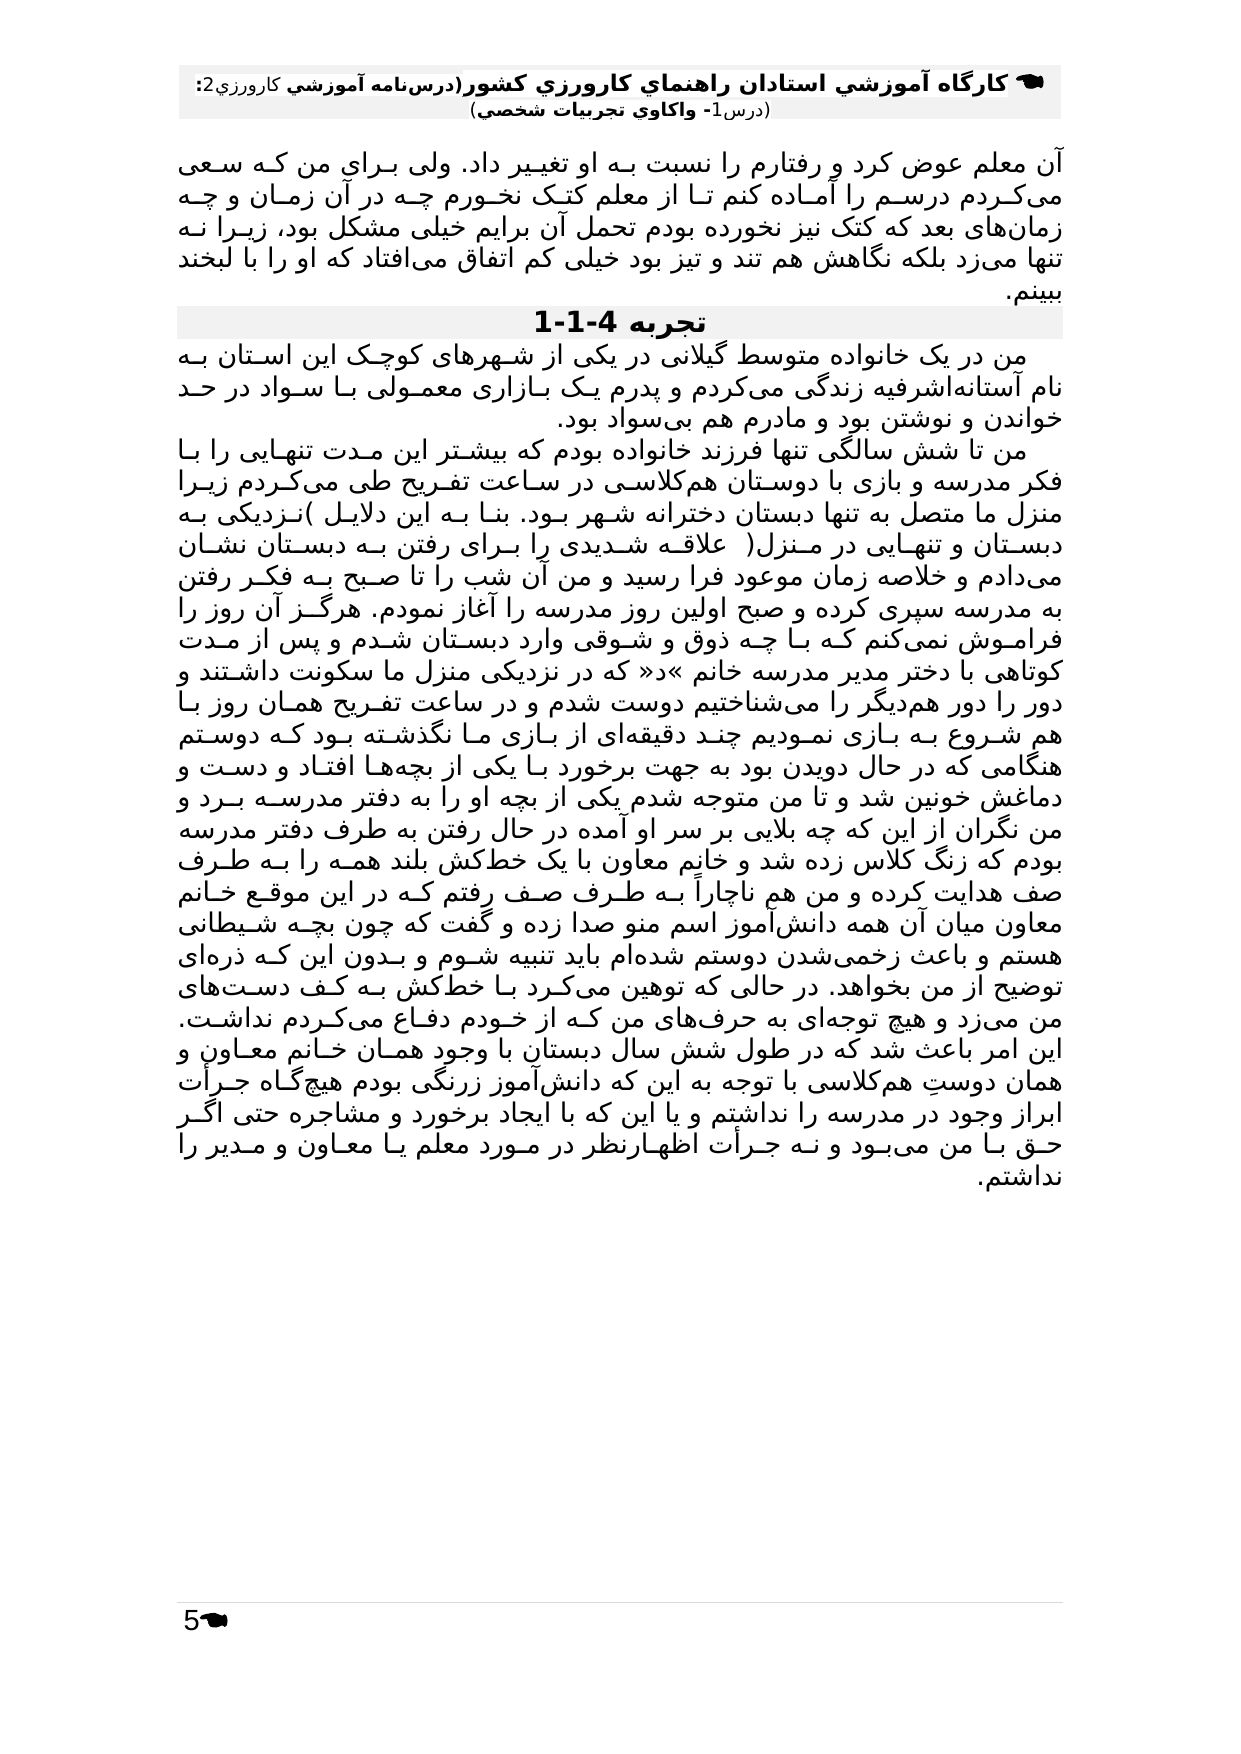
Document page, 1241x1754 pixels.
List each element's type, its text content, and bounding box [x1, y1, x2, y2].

text من در یک خانواده متوسط گیلانی در یکی از شهرهای کوچک این استان به نام آستانه‌اشرفیه زندگی می‌کردم و پدرم یک بازاری معمولی با سواد در حد خواندن و نوشتن بود و مادرم هم بی‌سواد بود. [177, 339, 1063, 434]
text من تا شش سالگی تنها فرزند خانواده بودم که بیشتر این مدت تنهایی را با فکر مدرسه و بازی با دوستان هم‌کلاسی در ساعت تفریح طی می‌کردم زیرا منزل ما متصل به تنها دبستان دخترانه شهر بود. بنا به این دلایل )نزدیکی به دبستان و تنهایی در منزل( علاقه شدیدی را برای رفتن به دبستان نشان می‌دادم و خلاصه زمان موعود فرا رسید و من آن شب را تا صبح به فکر رفتن به مدرسه سپری کرده و صبح اولین روز مدرسه را آغاز نمودم. هرگز آن روز را فراموش نمی‌کنم که با چه ذوق و شوقی وارد دبستان شدم و پس از مدت کوتاهی با دختر مدیر مدرسه خانم »د« که در نزدیکی منزل ما سکونت داشتند و دور را دور هم‌دیگر را می‌شناختیم دوست شدم و در ساعت تفریح همان روز با هم شروع به بازی نمودیم چند دقیقه‌ای از بازی ما نگذشته بود که دوستم هنگامی که در حال دویدن بود به جهت برخورد با یکی از بچه‌ها افتاد و دست و دماغش خونین شد و تا من متوجه شدم یکی از بچه او را به دفتر مدرسه برد و من نگران از این که چه بلایی بر سر او آمده در حال رفتن به طرف دفتر مدرسه بودم که زنگ کلاس زده شد و خانم معاون با یک خط‌کش بلند همه را به طرف صف هدایت کرده و من هم ناچاراً به طرف صف رفتم که در این موقع خانم معاون میان آن همه دانش‌آموز اسم منو صدا زده و گفت که چون بچه شیطانی هستم و باعث زخمی‌شدن دوستم شده‌ام باید تنبیه شوم و بدون این که ذره‌ای توضیح از من بخواهد. در حالی که توهین می‌کرد با خط‌کش به کف دست‌های من می‌زد و هیچ توجه‌ای به حرف‌های من که از خودم دفاع می‌کردم نداشت. این امر باعث شد که در طول شش سال دبستان با وجود همان خانم معاون و همان دوستِ هم‌کلاسی با توجه به این که دانش‌آموز زرنگی بودم هیچ‌گاه جرأت ابراز وجود در مدرسه را نداشتم و یا این که با ایجاد برخورد و مشاجره حتی اگر حق با من می‌بود و نه جرأت اظهارنظر در مورد معلم یا معاون و مدیر را نداشتم. [177, 434, 1063, 1192]
text تجربه 4-1-1 [177, 306, 1063, 339]
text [177, 148, 1063, 306]
